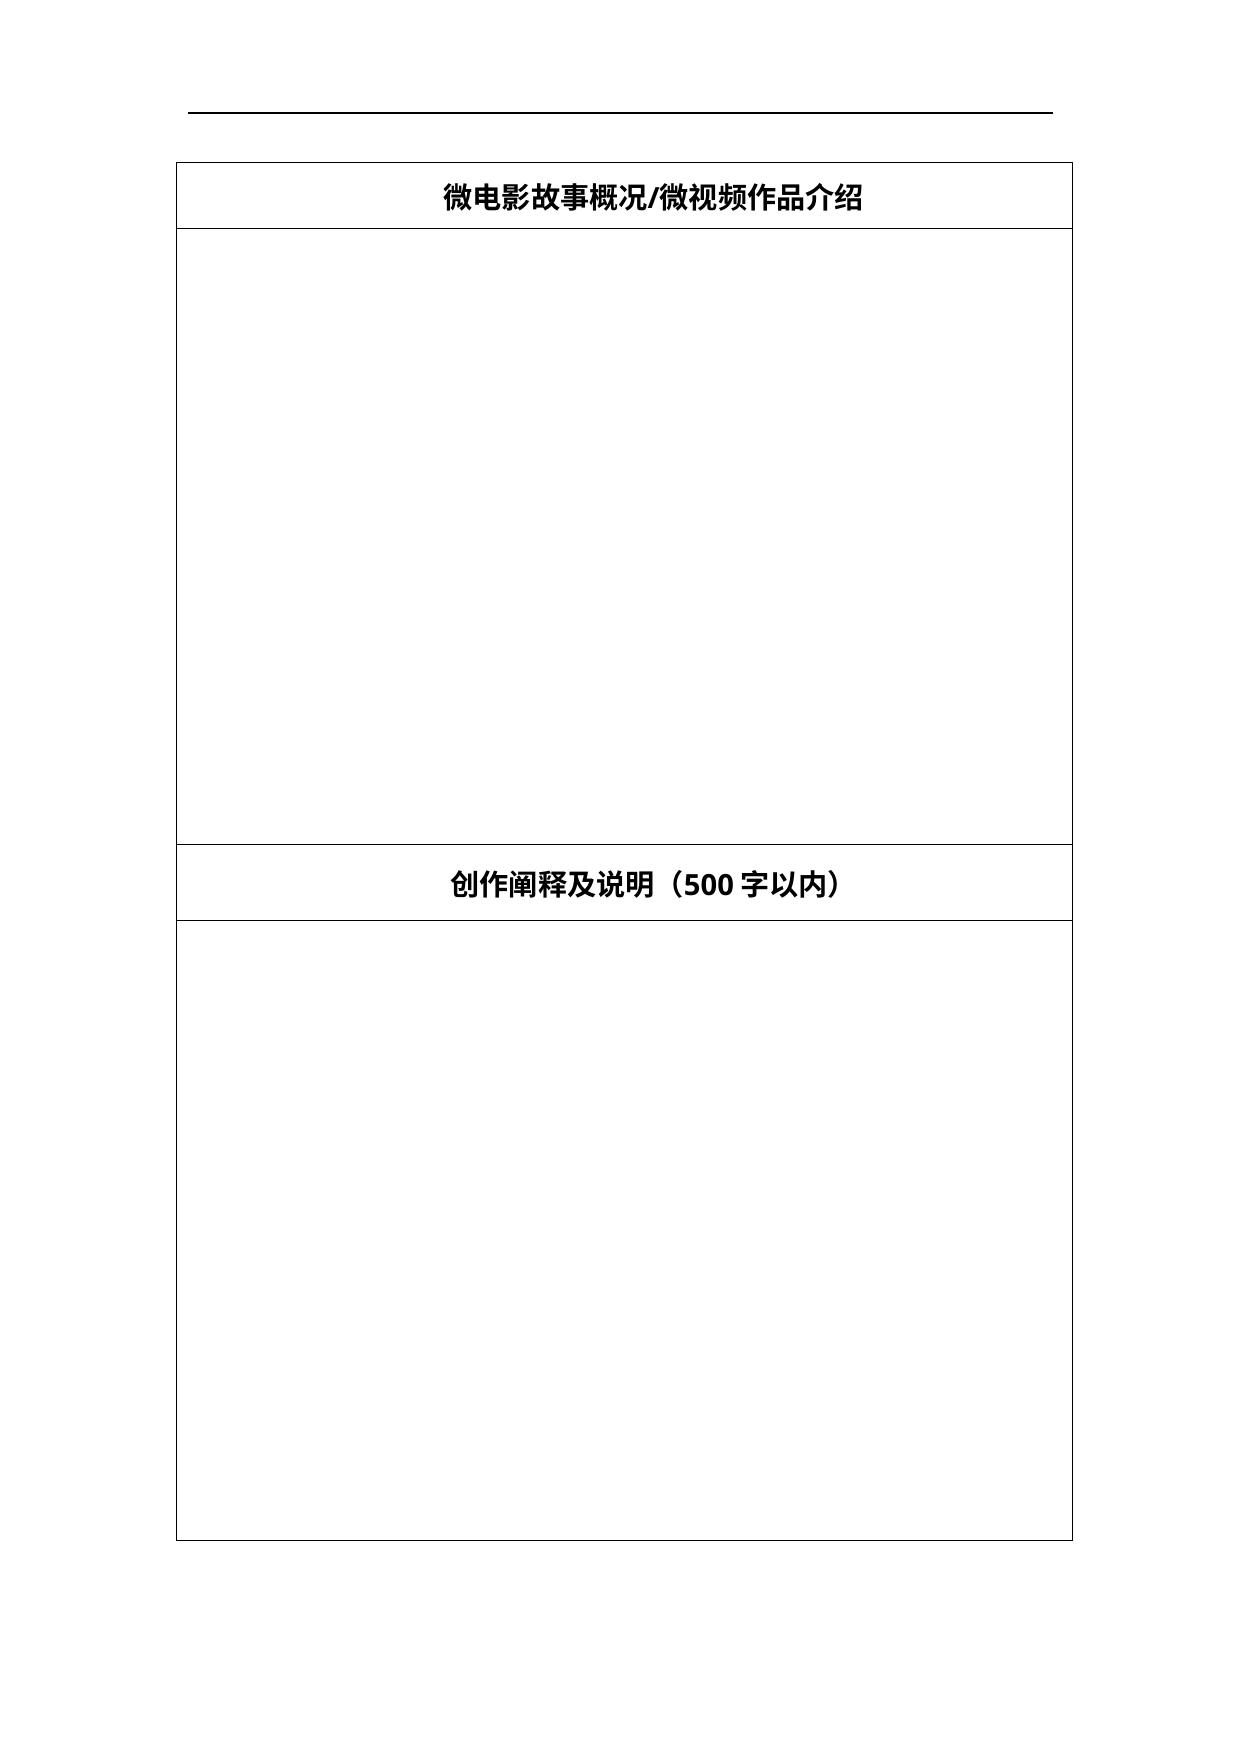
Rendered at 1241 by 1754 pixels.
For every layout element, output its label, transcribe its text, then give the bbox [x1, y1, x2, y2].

table_cell [177, 921, 1072, 1540]
table_cell 创作阐释及说明（500字以内） [177, 845, 1072, 920]
table_header 微电影故事概况/微视频作品介绍 [177, 163, 1072, 228]
table_cell [177, 229, 1072, 844]
